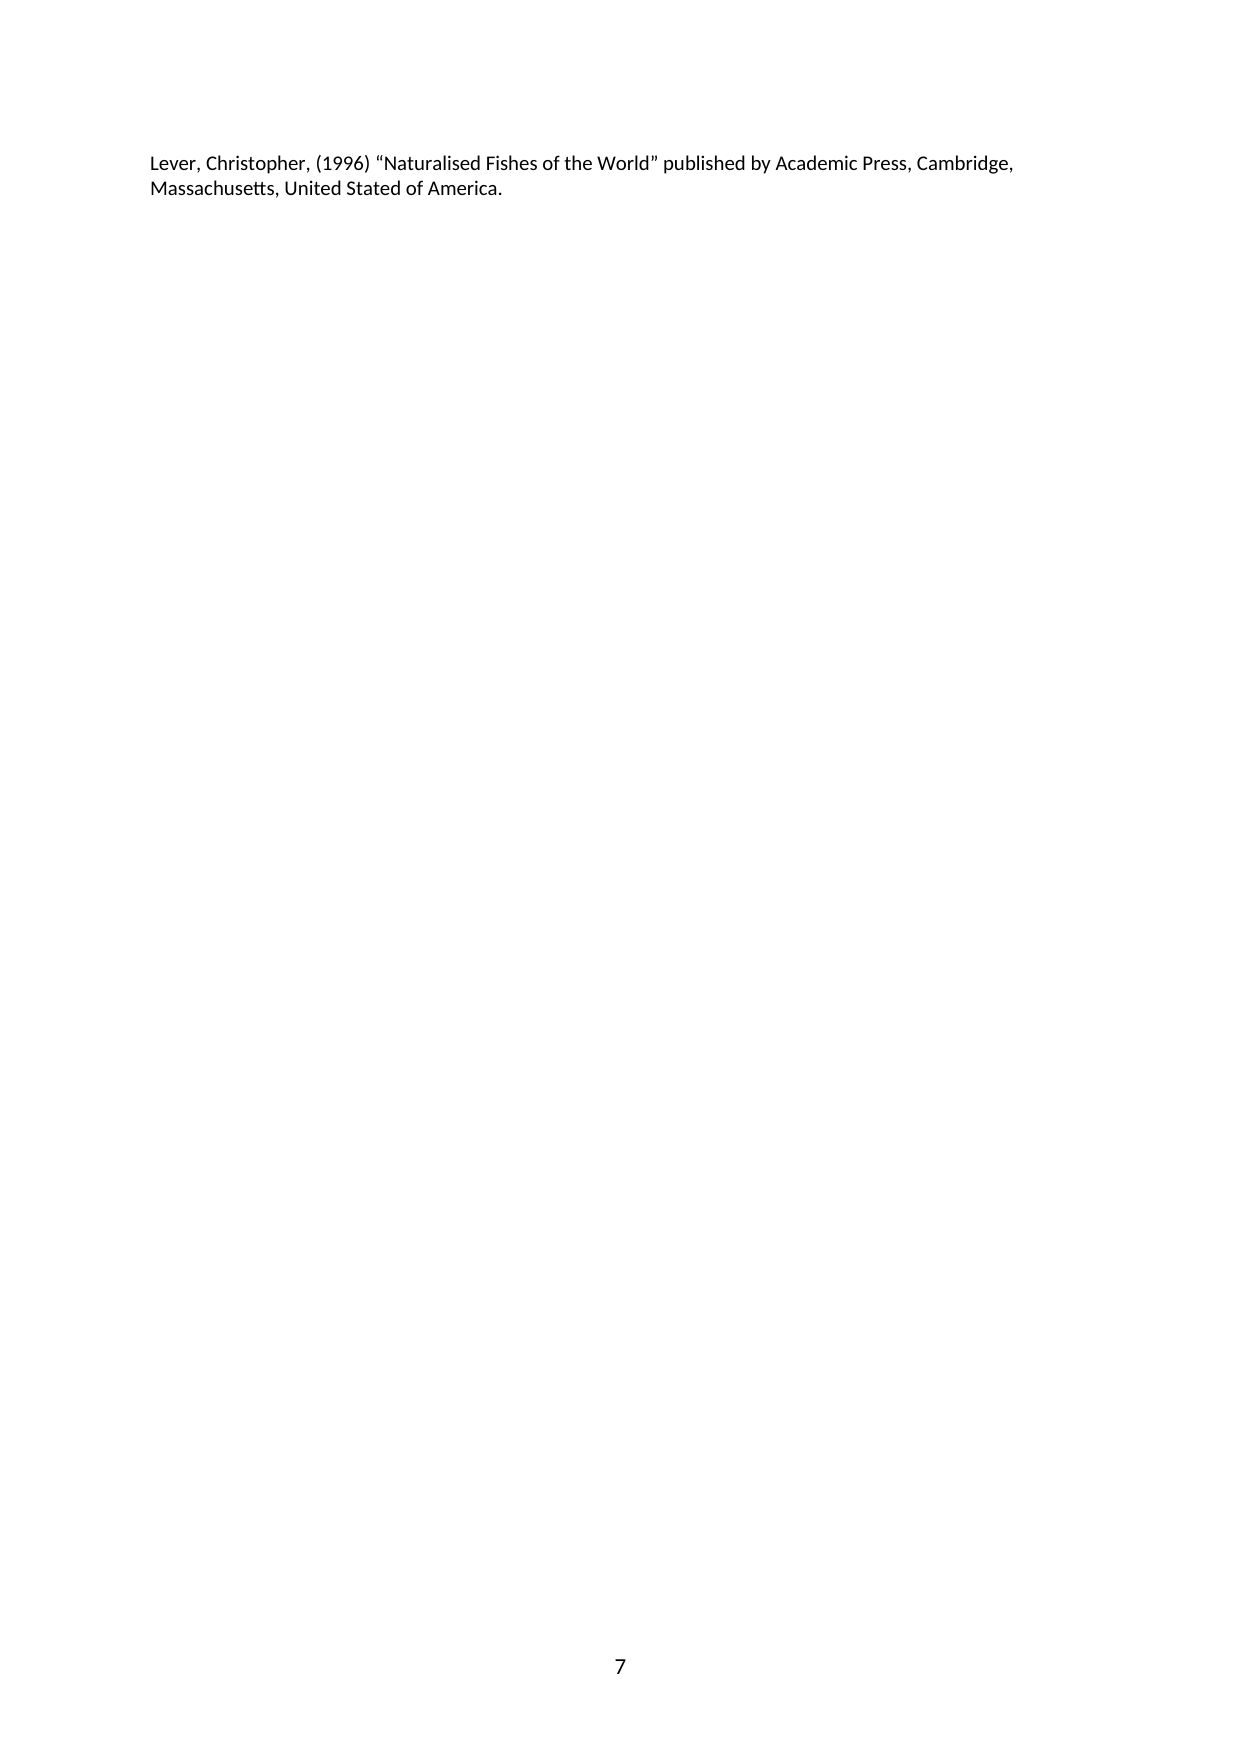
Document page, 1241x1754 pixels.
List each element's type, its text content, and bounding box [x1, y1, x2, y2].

text Lever, Christopher, (1996) “Naturalised Fishes of the World” published by Academic Press, Cambridge, Massachusetts, United Stated of America. [150, 150, 1090, 201]
